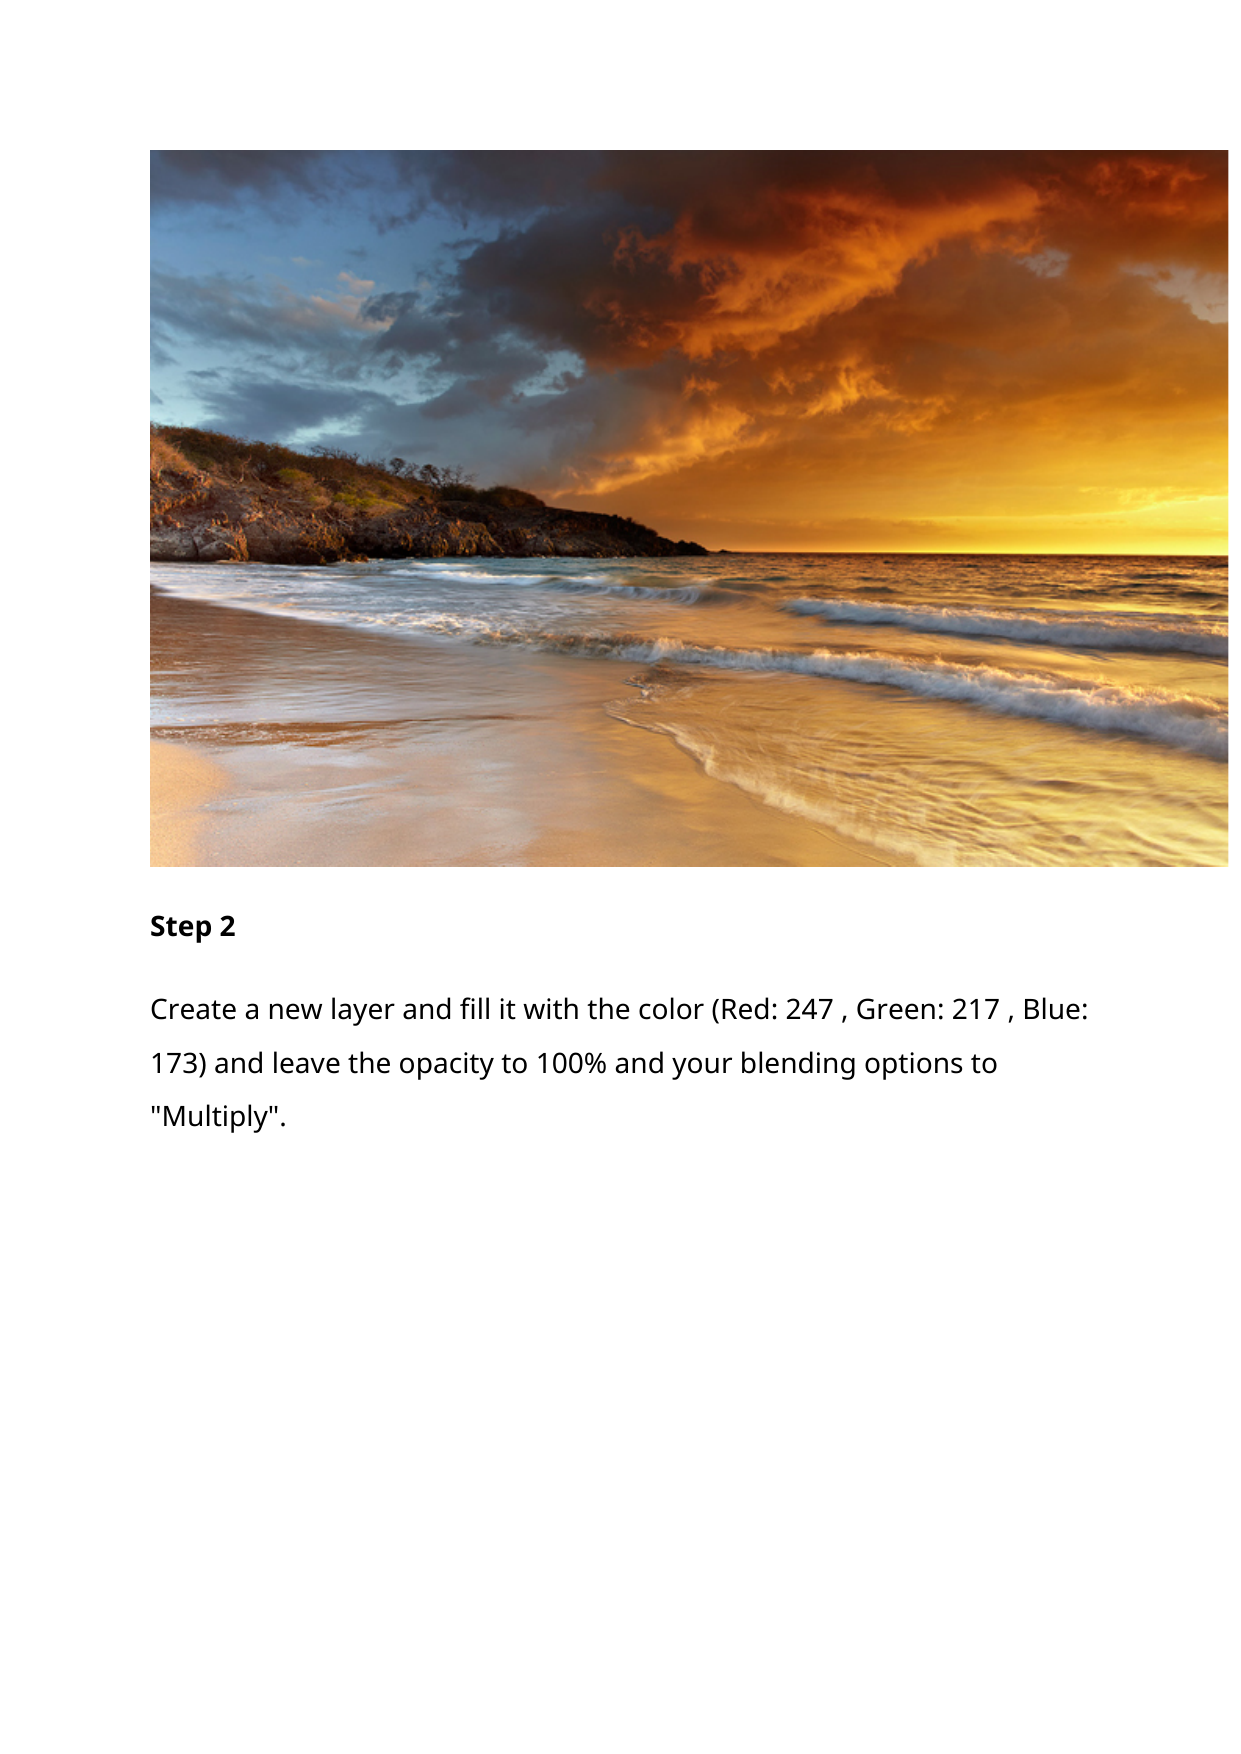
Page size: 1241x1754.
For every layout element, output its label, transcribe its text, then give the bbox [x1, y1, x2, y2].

picture [150, 150, 1229, 867]
text Step 2 [150, 907, 1090, 945]
text Create a new layer and fill it with the color (Red: 247 , Green: 217 , Blue: 173) and leave the opacity to 100% and your blending options to "Multiply". [150, 989, 1090, 1135]
